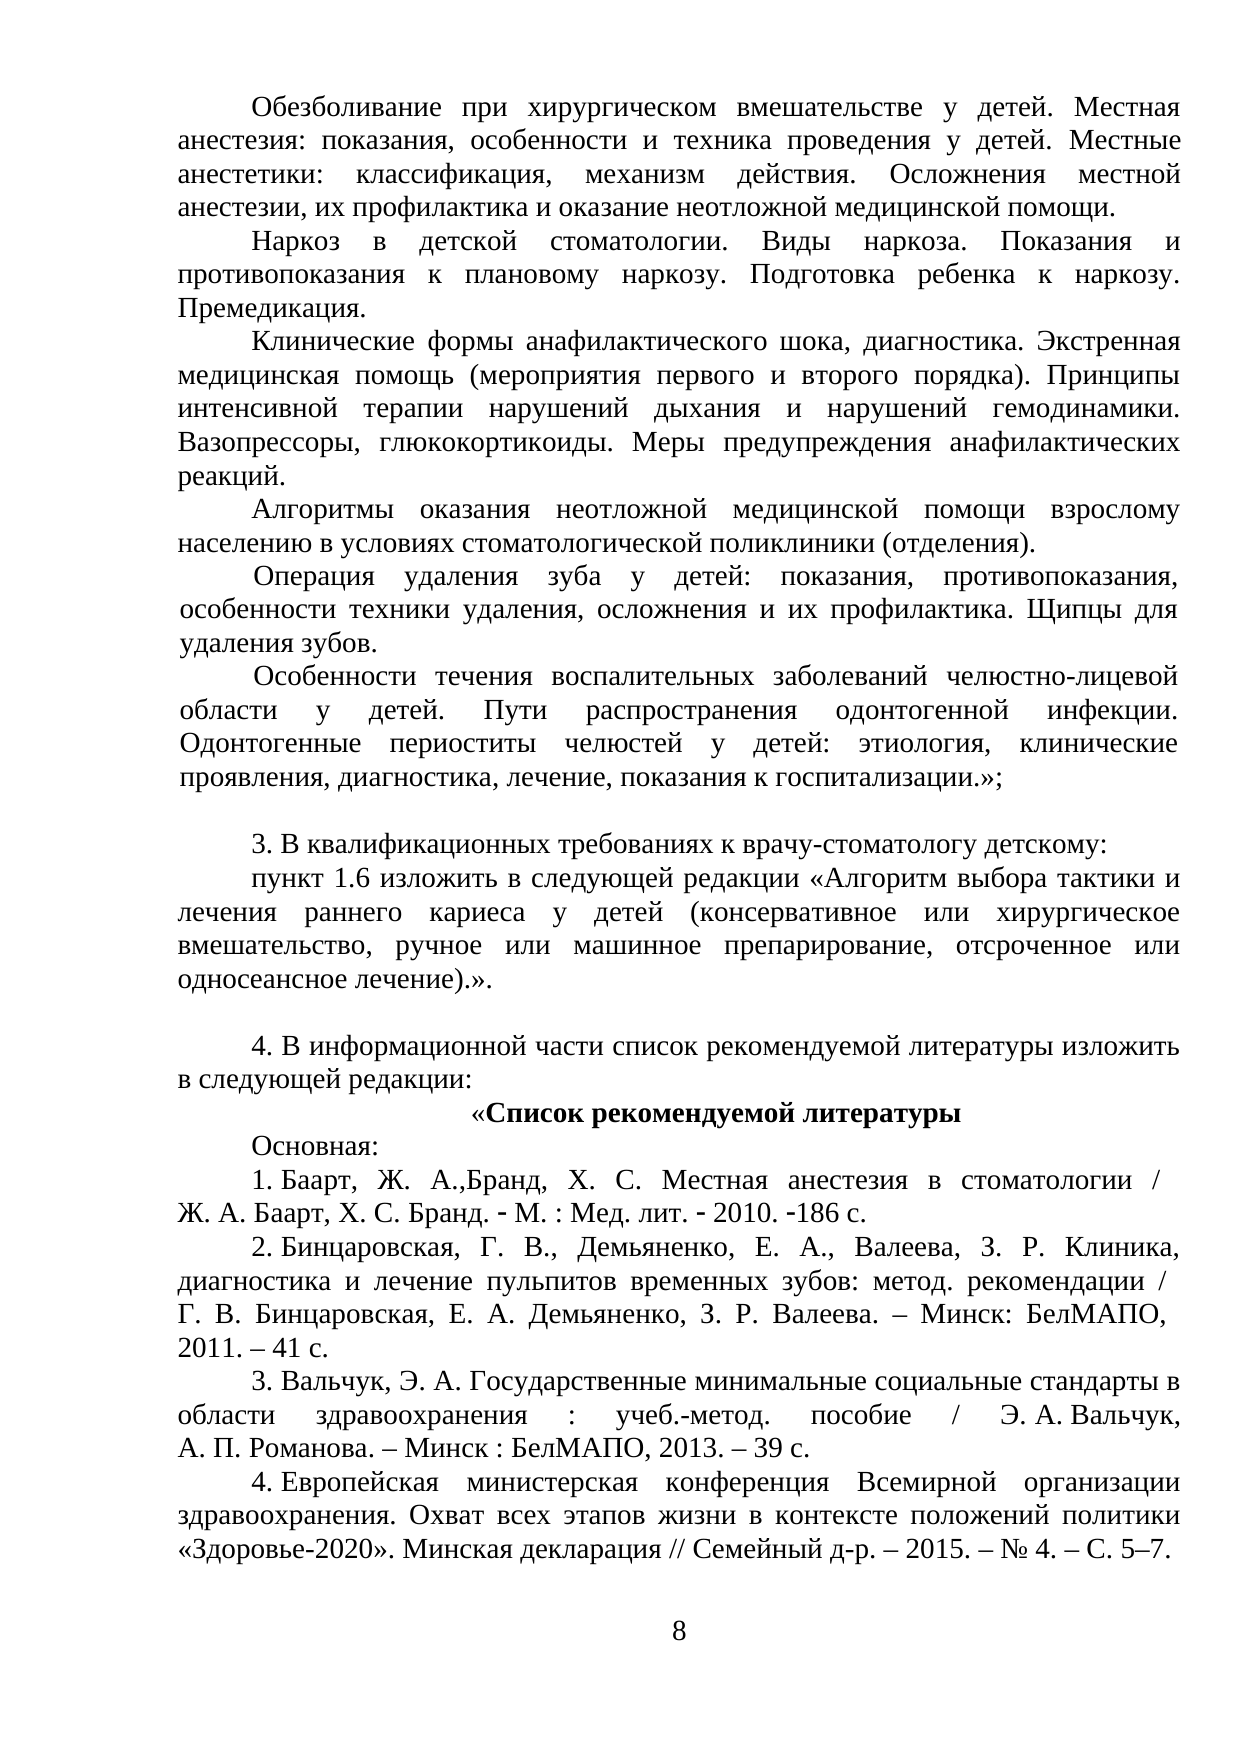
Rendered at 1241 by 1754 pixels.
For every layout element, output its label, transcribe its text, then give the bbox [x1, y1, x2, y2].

text Наркоз в детской стоматологии. Виды наркоза. Показания и противопоказания к плановому наркозу. Подготовка ребенка к наркозу. Премедикация. [177, 223, 1181, 323]
list Баарт, Ж. А.,Бранд, Х. С. Местная анестезия в стоматологии / Ж. А. Баарт, Х. С. Бранд. М. : Мед. лит. 2010. 186 с. [177, 1162, 1181, 1229]
text пункт 1.6 изложить в следующей редакции «Алгоритм выбора тактики и лечения раннего кариеса у детей (консервативное или хирургическое вмешательство, ручное или машинное препарирование, отсроченное или односеансное лечение).». [177, 860, 1181, 994]
text Особенности течения воспалительных заболеваний челюстно-лицевой области у детей. Пути распространения одонтогенной инфекции. Одонтогенные периоститы челюстей у детей: этиология, клинические проявления, диагностика, лечение, показания к госпитализации.»; [179, 659, 1179, 793]
text 4. В информационной части список рекомендуемой литературы изложить в следующей редакции: [177, 1028, 1181, 1095]
text Алгоритмы оказания неотложной медицинской помощи взрослому населению в условиях стоматологической поликлиники (отделения). [177, 491, 1181, 558]
text Основная: [177, 1128, 1181, 1162]
text Клинические формы анафилактического шока, диагностика. Экстренная медицинская помощь (мероприятия первого и второго порядка). Принципы интенсивной терапии нарушений дыхания и нарушений гемодинамики. Вазопрессоры, глюкокортикоиды. Меры предупреждения анафилактических реакций. [177, 323, 1181, 491]
list Бинцаровская, Г. В., Демьяненко, Е. А., Валеева, З. Р. Клиника, диагностика и лечение пульпитов временных зубов: метод. рекомендации / Г. В. Бинцаровская, Е. А. Демьяненко, З. Р. Валеева. – Минск: БелМАПО, 2011. – 41 с. [177, 1229, 1181, 1363]
text Операция удаления зуба у детей: показания, противопоказания, особенности техники удаления, осложнения и их профилактика. Щипцы для удаления зубов. [179, 558, 1179, 659]
list Европейская министерская конференция Всемирной организации здравоохранения. Охват всех этапов жизни в контексте положений политики «Здоровье-2020». Минская декларация // Семейный д-р. – 2015. – № 4. – С. 5–7. [177, 1464, 1181, 1564]
text 3. В квалификационных требованиях к врачу-стоматологу детскому: [177, 827, 1181, 860]
list Вальчук, Э. А. Государственные минимальные социальные стандарты в области здравоохранения : учеб.-метод. пособие / Э. А. Вальчук, А. П. Романова. – Минск : БелМАПО, 2013. – 39 с. [177, 1363, 1181, 1464]
text Обезболивание при хирургическом вмешательстве у детей. Местная анестезия: показания, особенности и техника проведения у детей. Местные анестетики: классификация, механизм действия. Осложнения местной анестезии, их профилактика и оказание неотложной медицинской помощи. [177, 89, 1181, 223]
text «Список рекомендуемой литературы [177, 1095, 1181, 1128]
